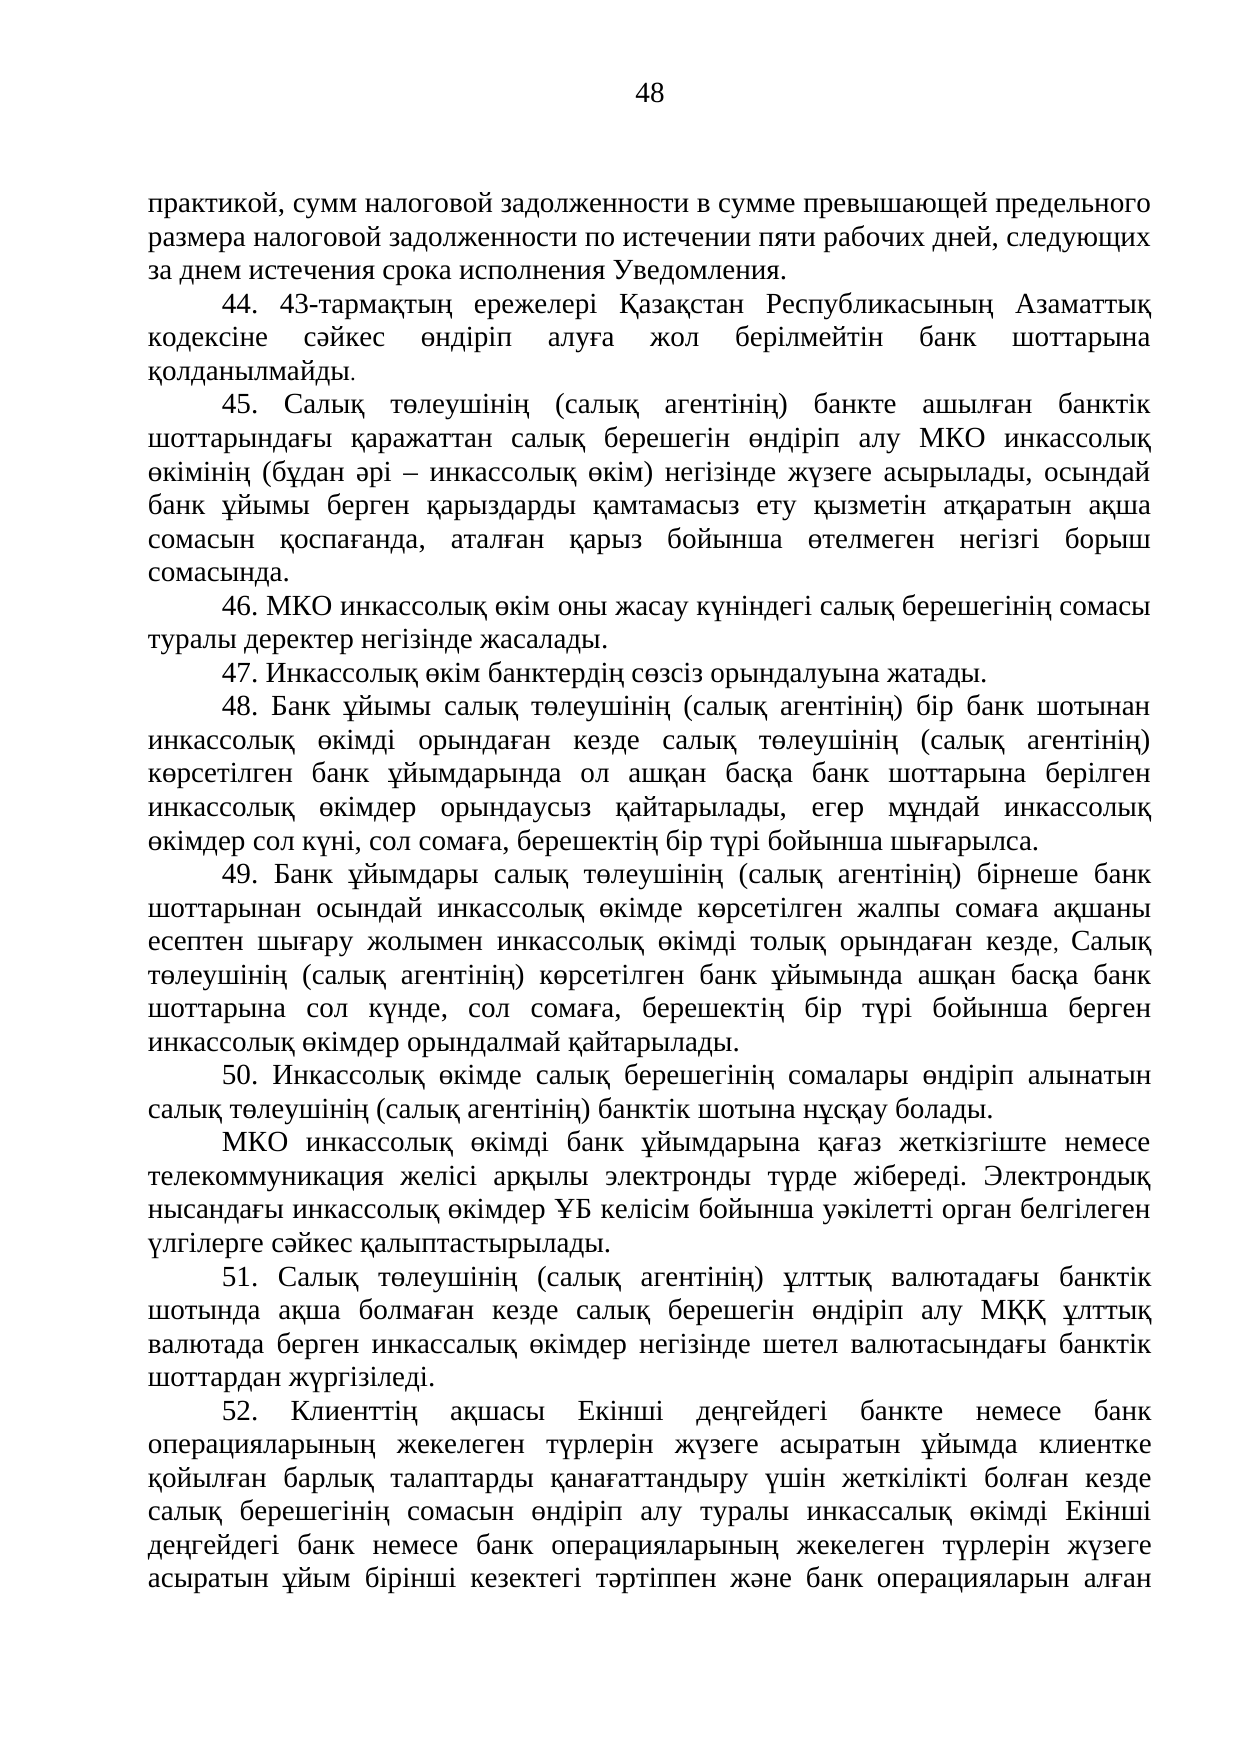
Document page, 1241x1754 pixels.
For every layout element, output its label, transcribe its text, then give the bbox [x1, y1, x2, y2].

text МКО инкассолық өкімді банк ұйымдарына қағаз жеткізгіште немесе телекоммуникация желісі арқылы электронды түрде жібереді. Электрондық нысандағы инкассолық өкімдер ҰБ келісім бойынша уәкілетті орган белгілеген үлгілерге сәйкес қалыптастырылады. [148, 1124, 1152, 1259]
text 50. Инкассолық өкімде салық берешегінің сомалары өндіріп алынатын салық төлеушінің (салық агентінің) банктік шотына нұсқау болады. [148, 1057, 1152, 1124]
text 45. Салық төлеушінің (салық агентінің) банкте ашылған банктік шоттарындағы қаражаттан салық берешегін өндіріп алу МКО инкассолық өкімінің (бұдан әрі – инкассолық өкім) негізінде жүзеге асырылады, осындай банк ұйымы берген қарыздарды қамтамасыз ету қызметін атқаратын ақша сомасын қоспағанда, аталған қарыз бойынша өтелмеген негізгі борыш сомасында. [148, 387, 1152, 588]
text 47. Инкассолық өкім банктердің сөзсіз орындалуына жатады. [148, 655, 1152, 688]
text 51. Салық төлеушінің (салық агентінің) ұлттық валютадағы банктік шотында ақша болмаған кезде салық берешегін өндіріп алу МҚҚ ұлттық валютада берген инкассалық өкімдер негізінде шетел валютасындағы банктік шоттардан жүргізіледі. [148, 1259, 1152, 1393]
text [148, 1393, 1152, 1594]
text 44. 43-тармақтың ережелері Қазақстан Республикасының Азаматтық кодексіне сәйкес өндіріп алуға жол берілмейтін банк шоттарына қолданылмайды. [148, 286, 1152, 387]
text 46. МКО инкассолық өкім оны жасау күніндегі салық берешегінің сомасы туралы деректер негізінде жасалады. [148, 588, 1152, 655]
text 48. Банк ұйымы салық төлеушiнiң (салық агентiнiң) бiр банк шотынан инкассолық өкiмдi орындаған кезде салық төлеушiнiң (салық агентiнiң) көрсетiлген банк ұйымдарында ол ашқан басқа банк шоттарына берiлген инкассолық өкiмдер орындаусыз қайтарылады, егер мұндай инкассолық өкімдер сол күні, сол сомаға, берешектің бір түрі бойынша шығарылса. [148, 688, 1152, 856]
text 49. Банк ұйымдары салық төлеушiнiң (салық агентiнiң) бiрнеше банк шоттарынан осындай инкассолық өкiмде көрсетiлген жалпы сомаға ақшаны есептен шығару жолымен инкассолық өкiмдi толық орындаған кезде, Салық төлеушiнiң (салық агентiнiң) көрсетiлген банк ұйымында ашқан басқа банк шоттарына сол күнде, сол сомаға, берешектiң бiр түрi бойынша берген инкассолық өкімдер орындалмай қайтарылады. [148, 856, 1152, 1057]
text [148, 185, 1152, 286]
